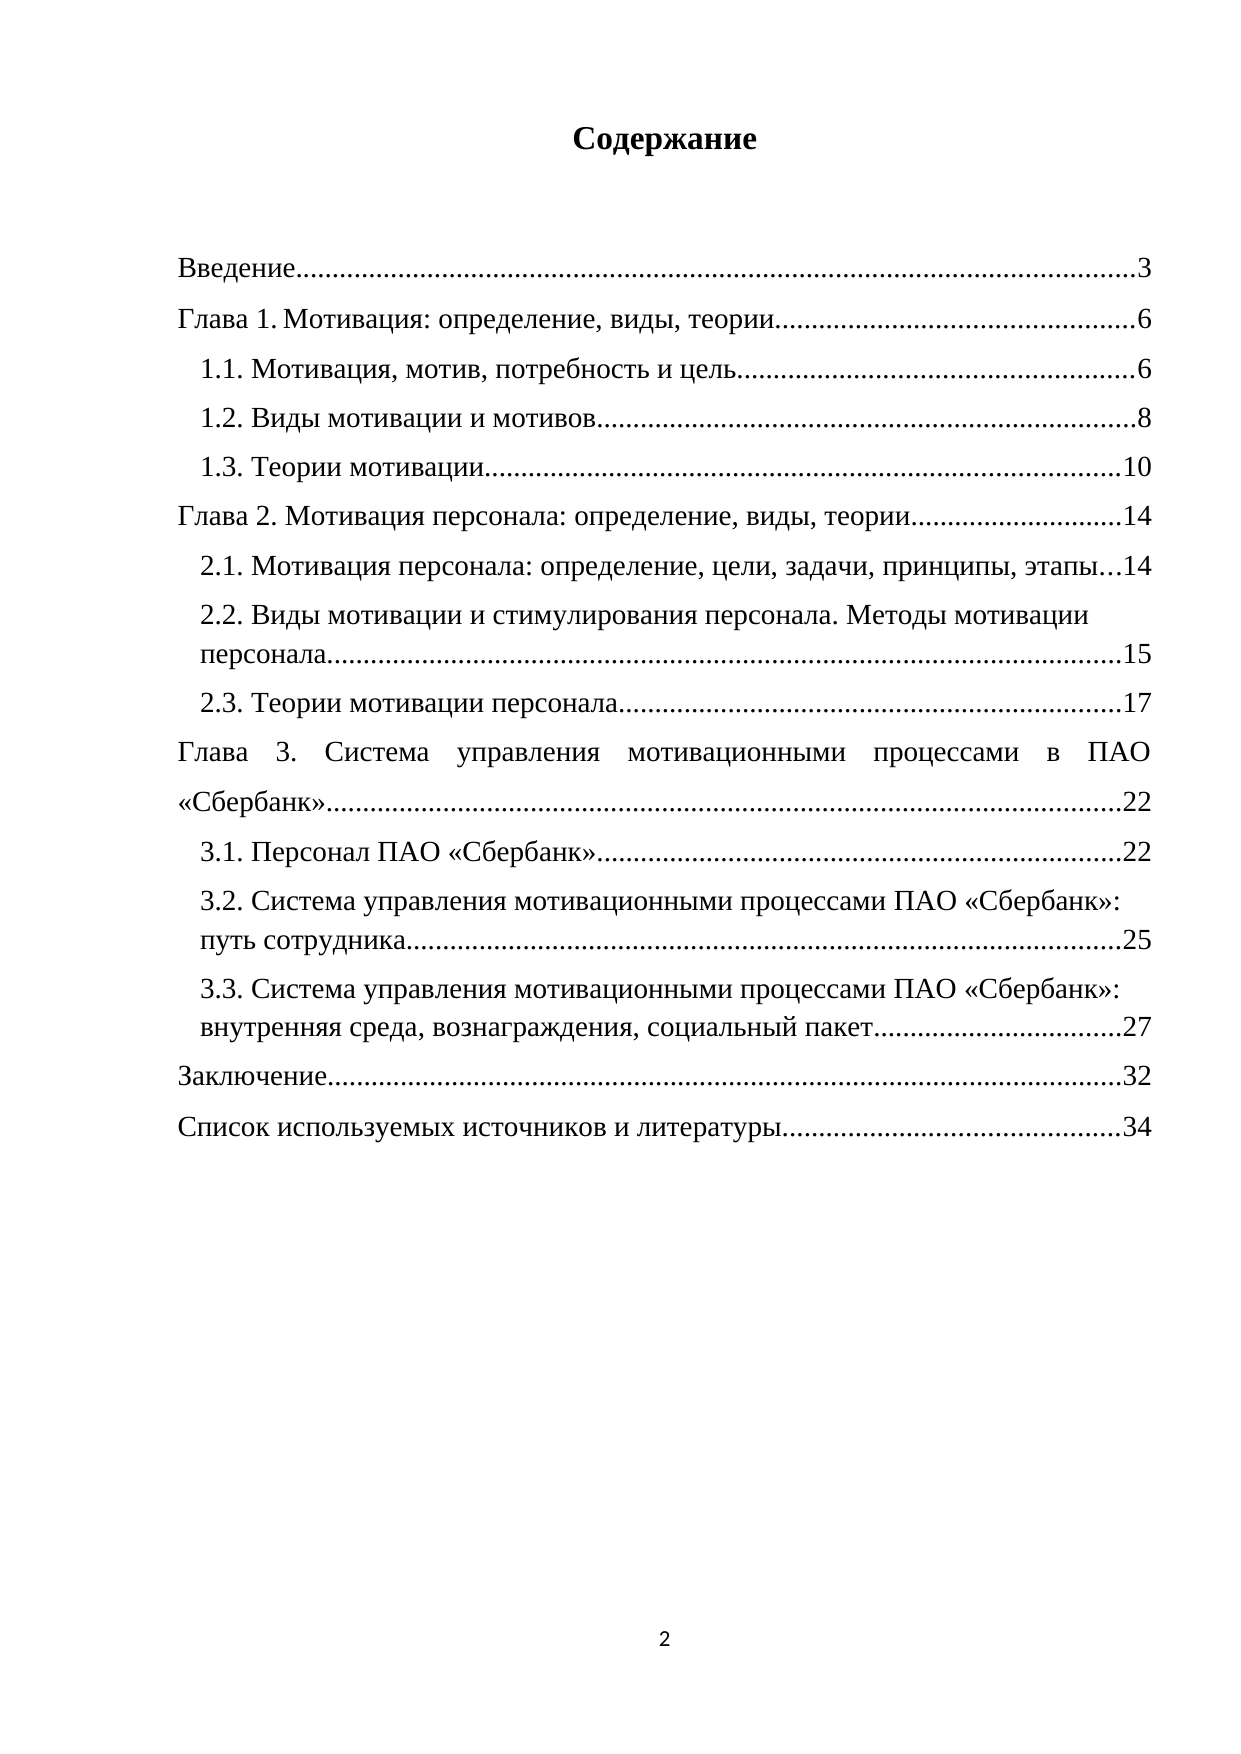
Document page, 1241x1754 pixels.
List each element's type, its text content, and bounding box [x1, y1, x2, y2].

text 3.1. Персонал ПАО «Сбербанк» 22 [200, 834, 1152, 868]
text 2.3. Теории мотивации персонала 17 [200, 685, 1152, 718]
text 3.3. Система управления мотивационными процессами ПАО «Сбербанк»: внутренняя среда, вознаграждения, социальный пакет 27 [200, 971, 1152, 1043]
text 3.2. Система управления мотивационными процессами ПАО «Сбербанк»: путь сотрудника 25 [200, 883, 1152, 956]
text Глава 2. Мотивация персонала: определение, виды, теории 14 [177, 498, 1152, 532]
text 1.3. Теории мотивации. 10 [200, 449, 1152, 483]
text Список используемых источников и литературы. 34 [177, 1109, 1152, 1142]
text 2.1. Мотивация персонала: определение, цели, задачи, принципы, этапы 14 [200, 548, 1152, 582]
text Глава 3. Система управления мотивационными процессами в ПАО «Сбербанк» 22 [177, 734, 1152, 818]
text Введение. 3 [177, 251, 1152, 284]
text 1.2. Виды мотивации и мотивов 8 [200, 400, 1152, 434]
text 2.2. Виды мотивации и стимулирования персонала. Методы мотивации персонала 15 [200, 597, 1152, 669]
text 1.1. Мотивация, мотив, потребность и цель. 6 [200, 351, 1152, 385]
text Содержание [177, 118, 1152, 156]
text Заключение. 32 [177, 1058, 1152, 1092]
text Глава 1. Мотивация: определение, виды, теории. 6 [177, 301, 1152, 334]
